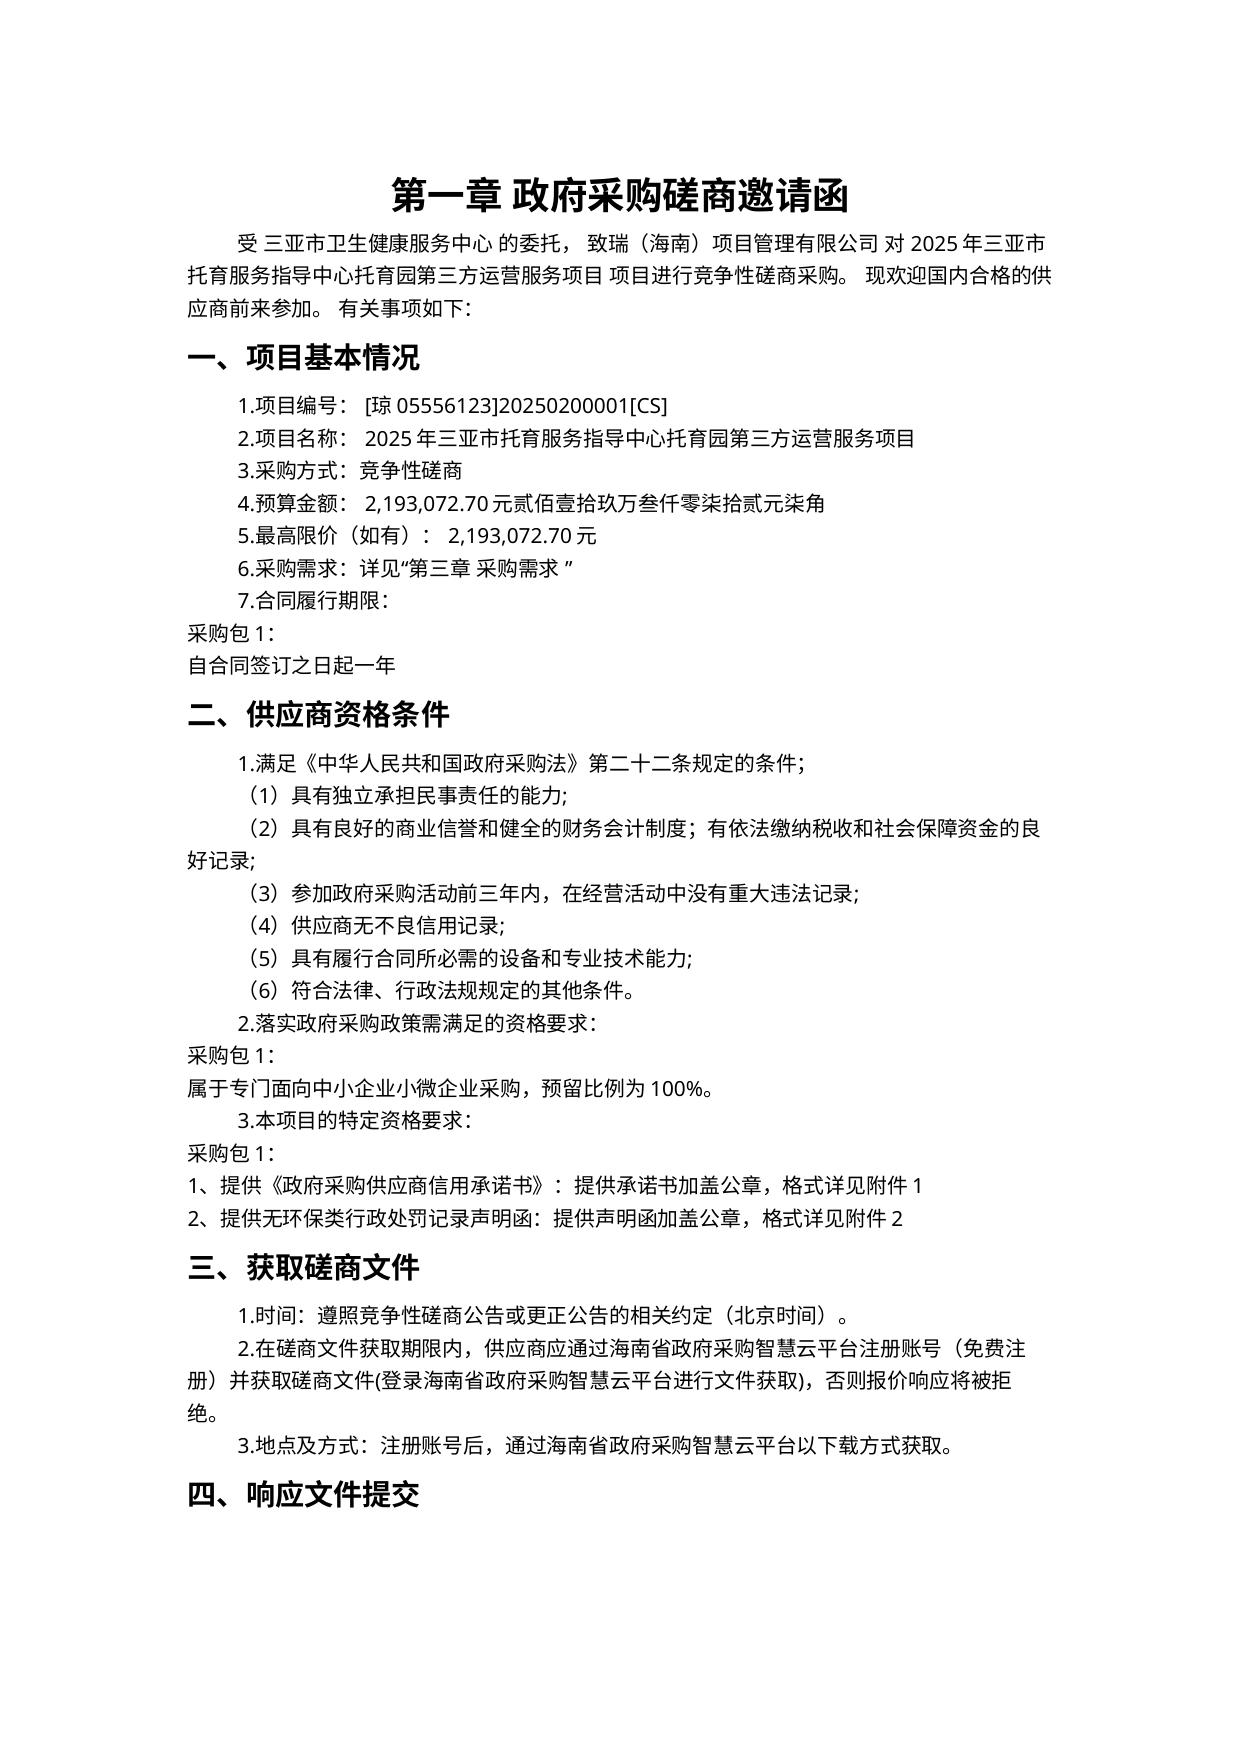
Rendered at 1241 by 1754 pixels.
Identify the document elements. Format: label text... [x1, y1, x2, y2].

text 6.采购需求：详见“第三章 采购需求 ” [187, 552, 1053, 584]
text 受 三亚市卫生健康服务中心 的委托， 致瑞（海南）项目管理有限公司 对 2025年三亚市托育服务指导中心托育园第三方运营服务项目 项目进行竞争性磋商采购。 现欢迎国内合格的供应商前来参加。 有关事项如下： [187, 227, 1053, 324]
text （2）具有良好的商业信誉和健全的财务会计制度；有依法缴纳税收和社会保障资金的良好记录; [187, 812, 1053, 877]
text 四、响应文件提交 [187, 1462, 1053, 1527]
text 4.预算金额： 2,193,072.70元贰佰壹拾玖万叁仟零柒拾贰元柒角 [187, 487, 1053, 519]
text 采购包1： [187, 617, 1053, 649]
text 一、项目基本情况 [187, 324, 1053, 389]
text 2、提供无环保类行政处罚记录声明函：提供声明函加盖公章，格式详见附件2 [187, 1202, 1053, 1234]
text 1、提供《政府采购供应商信用承诺书》：提供承诺书加盖公章，格式详见附件1 [187, 1169, 1053, 1202]
text 1.项目编号： [琼05556123]20250200001[CS] [187, 389, 1053, 422]
text 3.地点及方式：注册账号后，通过海南省政府采购智慧云平台以下载方式获取。 [187, 1429, 1053, 1462]
text 2.在磋商文件获取期限内，供应商应通过海南省政府采购智慧云平台注册账号（免费注册）并获取磋商文件(登录海南省政府采购智慧云平台进行文件获取)，否则报价响应将被拒绝。 [187, 1332, 1053, 1429]
text 3.本项目的特定资格要求： [187, 1104, 1053, 1137]
text 3.采购方式：竞争性磋商 [187, 454, 1053, 487]
text （4）供应商无不良信用记录; [187, 909, 1053, 942]
text 1.满足《中华人民共和国政府采购法》第二十二条规定的条件； [187, 747, 1053, 779]
text 自合同签订之日起一年 [187, 649, 1053, 682]
text （1）具有独立承担民事责任的能力; [187, 779, 1053, 812]
text 1.时间：遵照竞争性磋商公告或更正公告的相关约定（北京时间）。 [187, 1299, 1053, 1332]
text 2.落实政府采购政策需满足的资格要求： [187, 1007, 1053, 1039]
text 属于专门面向中小企业小微企业采购，预留比例为100%。 [187, 1072, 1053, 1104]
text 第一章 政府采购磋商邀请函 [187, 162, 1053, 227]
text 采购包1： [187, 1137, 1053, 1169]
text （3）参加政府采购活动前三年内，在经营活动中没有重大违法记录; [187, 877, 1053, 909]
text 2.项目名称： 2025年三亚市托育服务指导中心托育园第三方运营服务项目 [187, 422, 1053, 454]
text 三、获取磋商文件 [187, 1234, 1053, 1299]
text 7.合同履行期限： [187, 584, 1053, 617]
text 二、供应商资格条件 [187, 682, 1053, 747]
text （6）符合法律、行政法规规定的其他条件。 [187, 974, 1053, 1007]
text 采购包1： [187, 1039, 1053, 1072]
text （5）具有履行合同所必需的设备和专业技术能力; [187, 942, 1053, 974]
text 5.最高限价（如有）： 2,193,072.70元 [187, 519, 1053, 552]
